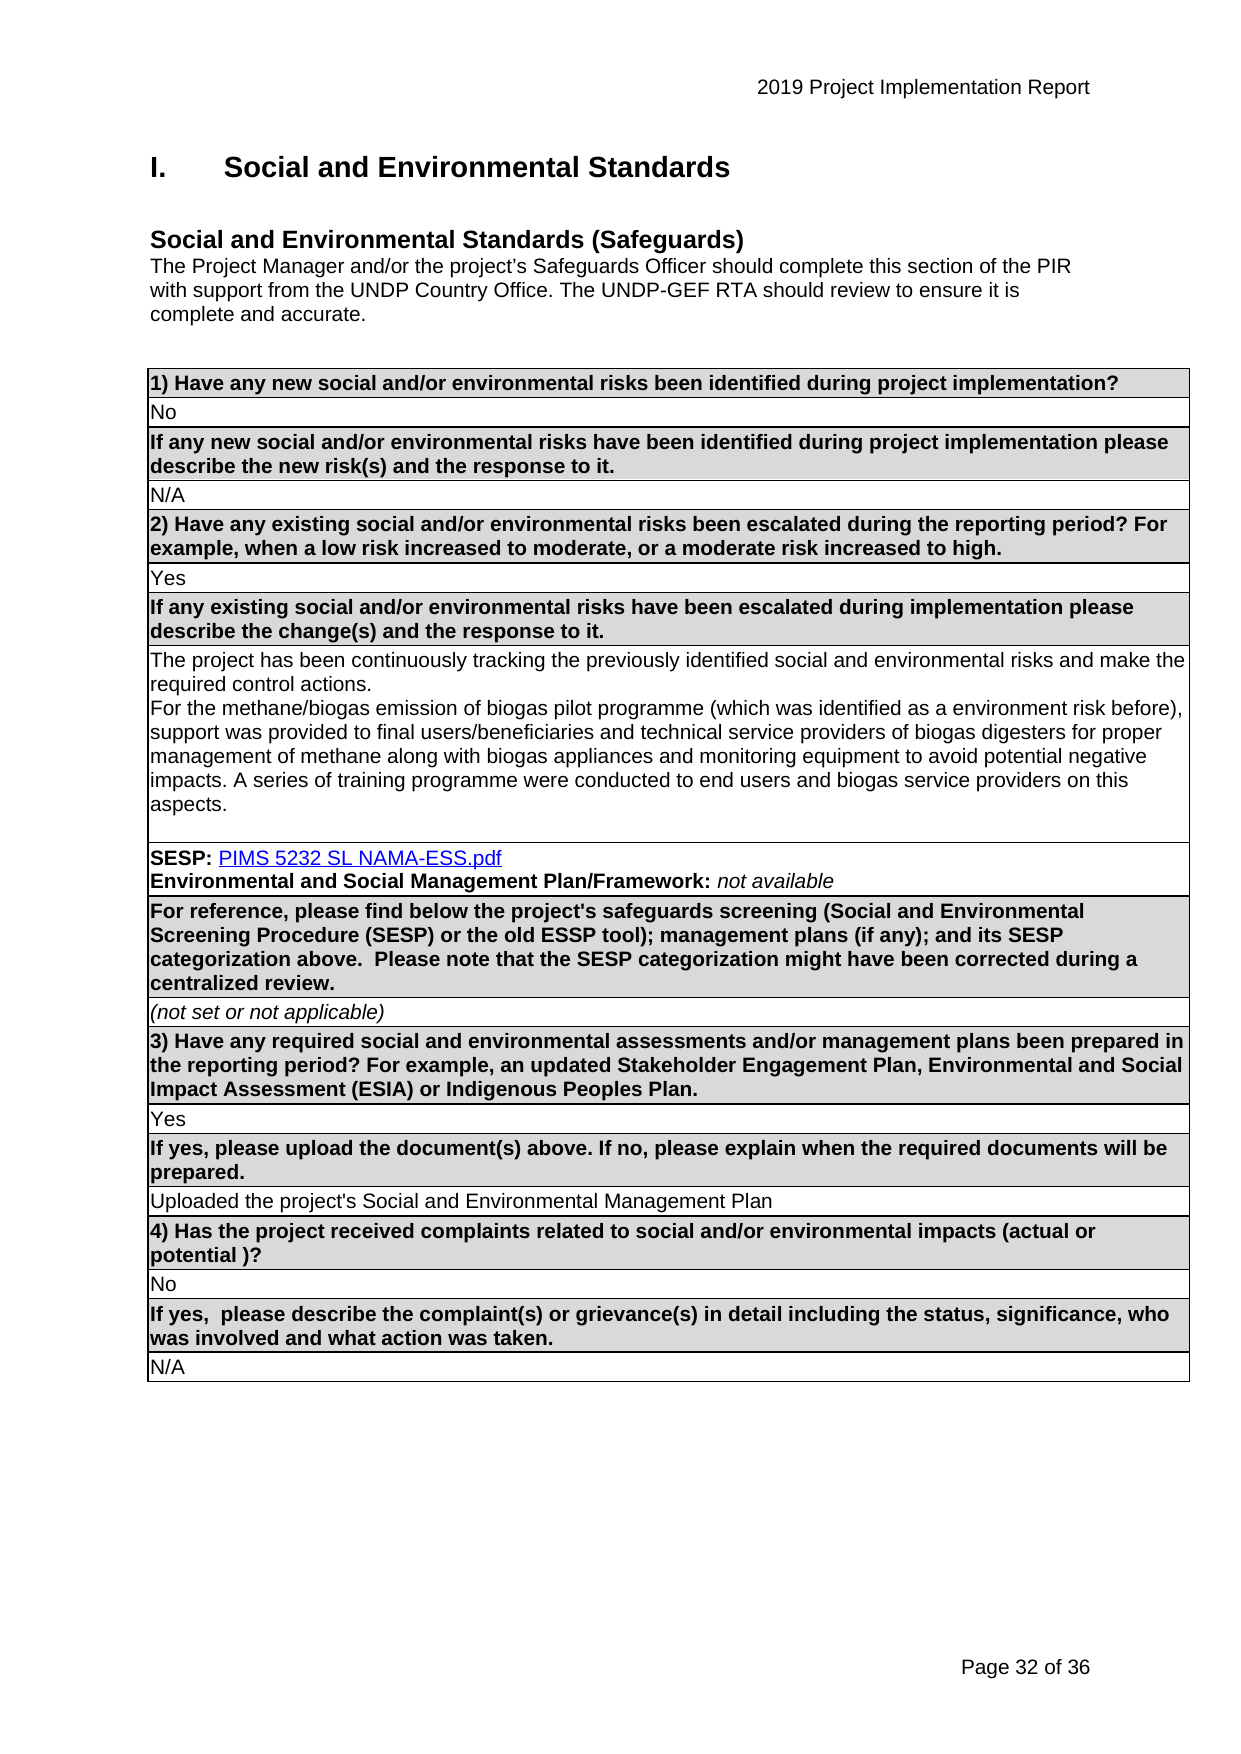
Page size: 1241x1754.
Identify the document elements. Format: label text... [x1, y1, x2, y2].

table_header 4) Has the project received complaints related to social and/or environmental impacts (actual or potential )? [149, 1217, 1189, 1269]
table_header 2) Have any existing social and/or environmental risks been escalated during the reporting period? For example, when a low risk increased to moderate, or a moderate risk increased to high. [149, 510, 1189, 562]
table_header If yes, please describe the complaint(s) or grievance(s) in detail including the status, significance, who was involved and what action was taken. [149, 1299, 1189, 1351]
table_header SESP: PIMS 5232 SL NAMA-ESS.pdf Environmental and Social Management Plan/Framework: not available [149, 843, 1189, 895]
table_header 3) Have any required social and environmental assessments and/or management plans been prepared in the reporting period? For example, an updated Stakeholder Engagement Plan, Environmental and Social Impact Assessment (ESIA) or Indigenous Peoples Plan. [149, 1027, 1189, 1103]
table_header 1) Have any new social and/or environmental risks been identified during project implementation? [149, 369, 1189, 397]
table_cell N/A [149, 481, 1189, 509]
table_cell Uploaded the project's Social and Environmental Management Plan [149, 1187, 1189, 1215]
table_cell (not set or not applicable) [149, 998, 1189, 1026]
text Social and Environmental Standards (Safeguards) [150, 225, 1090, 254]
table_cell Yes [149, 564, 1189, 592]
table_cell For reference, please find below the project's safeguards screening (Social and Environmental Screening Procedure (SESP) or the old ESSP tool); management plans (if any); and its SESP categorization above. Please note that the SESP categorization might have been corrected during a centralized review. [149, 897, 1189, 997]
table_cell Yes [149, 1105, 1189, 1133]
table_cell The project has been continuously tracking the previously identified social and environmental risks and make the required control actions. For the methane/biogas emission of biogas pilot programme (which was identified as a environment risk before), support was provided to final users/beneficiaries and technical service providers of biogas digesters for proper management of methane along with biogas appliances and monitoring equipment to avoid potential negative impacts. A series of training programme were conducted to end users and biogas service providers on this aspects. [149, 646, 1189, 842]
table_cell No [149, 1270, 1189, 1298]
table_header If any existing social and/or environmental risks have been escalated during implementation please describe the change(s) and the response to it. [149, 593, 1189, 645]
subtitle Social and Environmental Standards [150, 150, 1090, 183]
table_cell No [149, 398, 1189, 426]
table_cell N/A [149, 1353, 1189, 1381]
table_header If any new social and/or environmental risks have been identified during project implementation please describe the new risk(s) and the response to it. [149, 428, 1189, 479]
table_header If yes, please upload the document(s) above. If no, please explain when the required documents will be prepared. [149, 1134, 1189, 1186]
text The Project Manager and/or the project’s Safeguards Officer should complete this section of the PIR with support from the UNDP Country Office. The UNDP-GEF RTA should review to ensure it is complete and accurate. [150, 254, 1090, 326]
